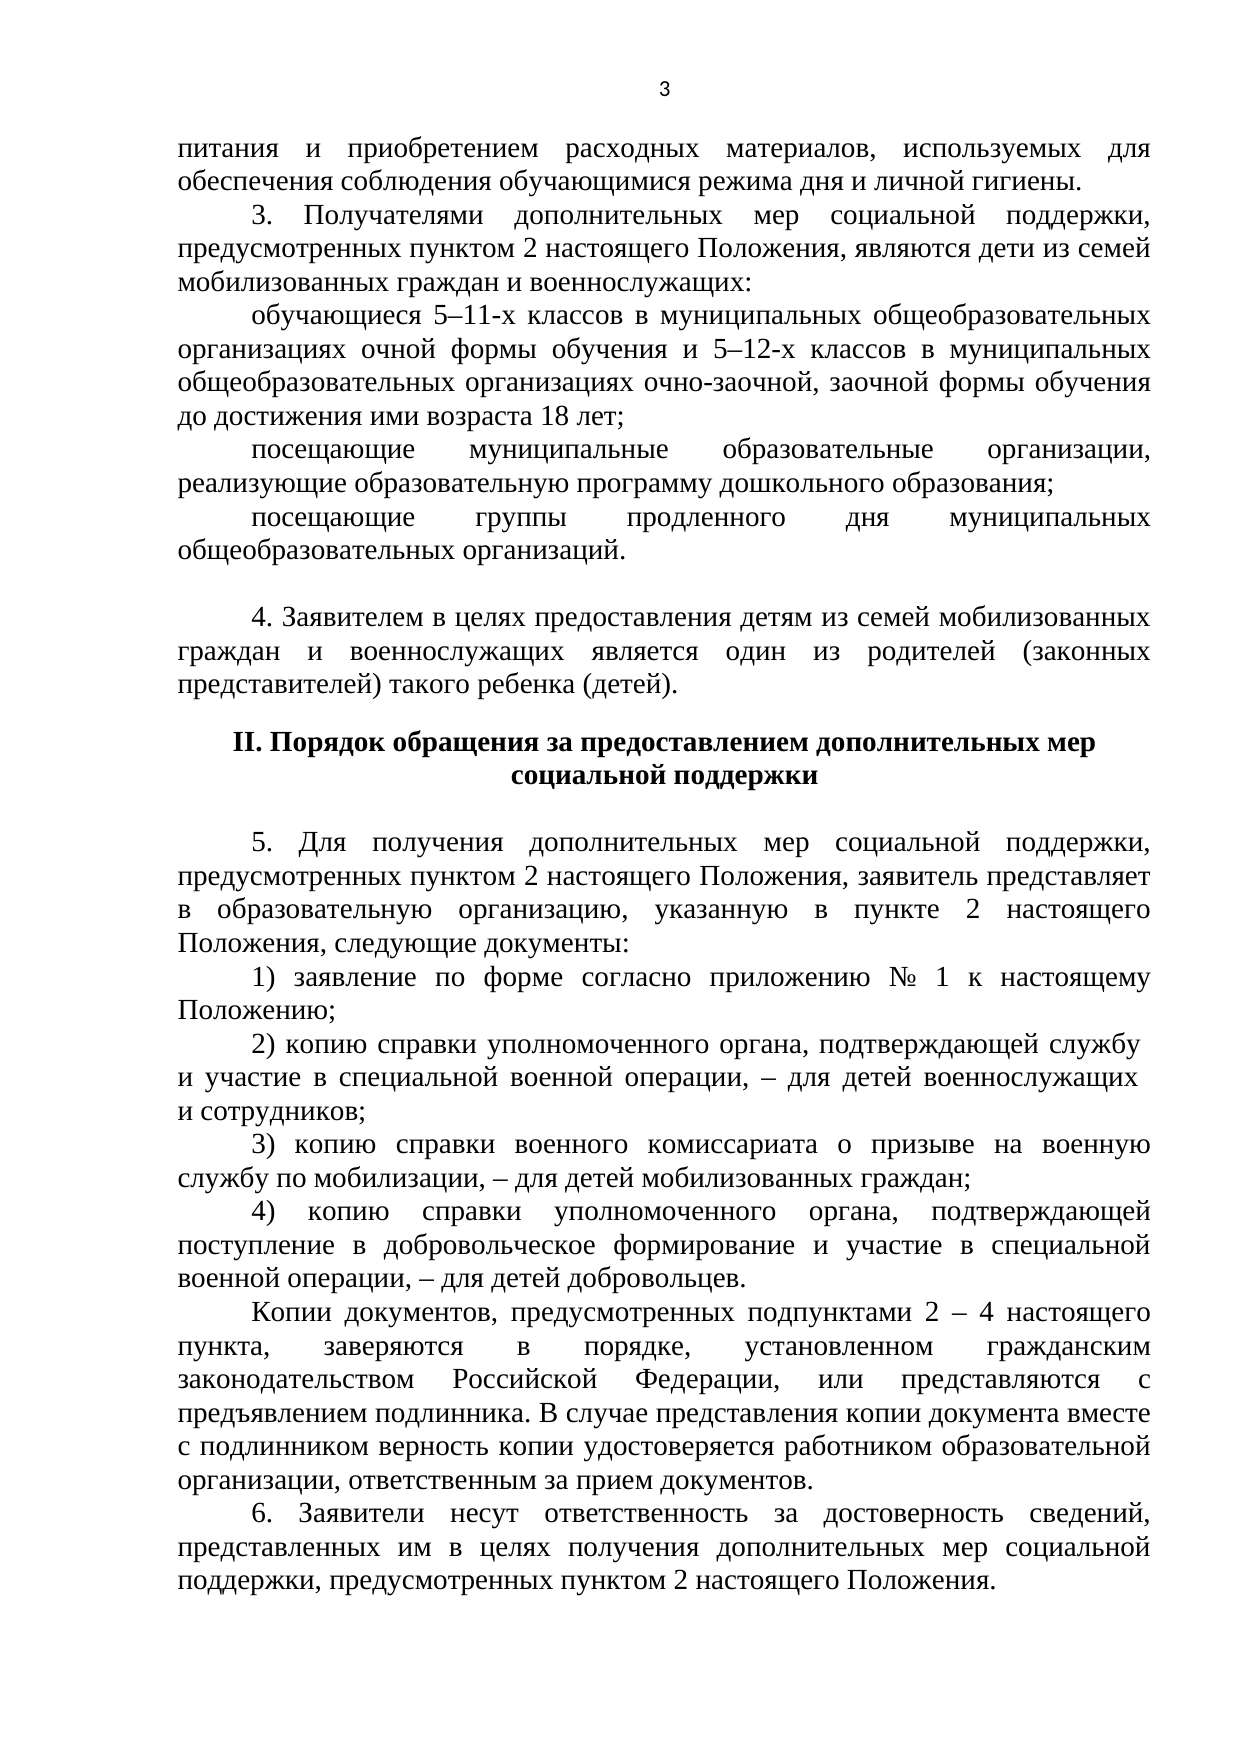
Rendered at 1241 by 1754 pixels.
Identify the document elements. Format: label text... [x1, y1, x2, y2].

text 2) копию справки уполномоченного органа, подтверждающей службу и участие в специальной военной операции, – для детей военнослужащих и сотрудников; [177, 1026, 1152, 1126]
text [177, 130, 1152, 197]
text 1) заявление по форме согласно приложению № 1 к настоящему Положению; [177, 959, 1152, 1026]
text 3. Получателями дополнительных мер социальной поддержки, предусмотренных пунктом 2 настоящего Положения, являются дети из семей мобилизованных граждан и военнослужащих: [177, 197, 1152, 297]
text 6. Заявители несут ответственность за достоверность сведений, представленных им в целях получения дополнительных мер социальной поддержки, предусмотренных пунктом 2 настоящего Положения. [177, 1495, 1152, 1596]
text 4) копию справки уполномоченного органа, подтверждающей поступление в добровольческое формирование и участие в специальной военной операции, – для детей добровольцев. [177, 1193, 1152, 1294]
text Копии документов, предусмотренных подпунктами 2 – 4 настоящего пункта, заверяются в порядке, установленном гражданским законодательством Российской Федерации, или представляются с предъявлением подлинника. В случае представления копии документа вместе с подлинником верность копии удостоверяется работником образовательной организации, ответственным за прием документов. [177, 1294, 1152, 1495]
text посещающие муниципальные образовательные организации, реализующие образовательную программу дошкольного образования; [177, 432, 1152, 499]
text посещающие группы продленного дня муниципальных общеобразовательных организаций. [177, 499, 1152, 566]
text 5. Для получения дополнительных мер социальной поддержки, предусмотренных пунктом 2 настоящего Положения, заявитель представляет в образовательную организацию, указанную в пункте 2 настоящего Положения, следующие документы: [177, 824, 1152, 959]
text 4. Заявителем в целях предоставления детям из семей мобилизованных граждан и военнослужащих является один из родителей (законных представителей) такого ребенка (детей). [177, 599, 1152, 700]
text обучающиеся 5–11-х классов в муниципальных общеобразовательных организациях очной формы обучения и 5–12-х классов в муниципальных общеобразовательных организациях очно-заочной, заочной формы обучения до достижения ими возраста 18 лет; [177, 297, 1152, 432]
text II. Порядок обращения за предоставлением дополнительных мер социальной поддержки [177, 724, 1152, 791]
text 3) копию справки военного комиссариата о призыве на военную службу по мобилизации, – для детей мобилизованных граждан; [177, 1126, 1152, 1193]
